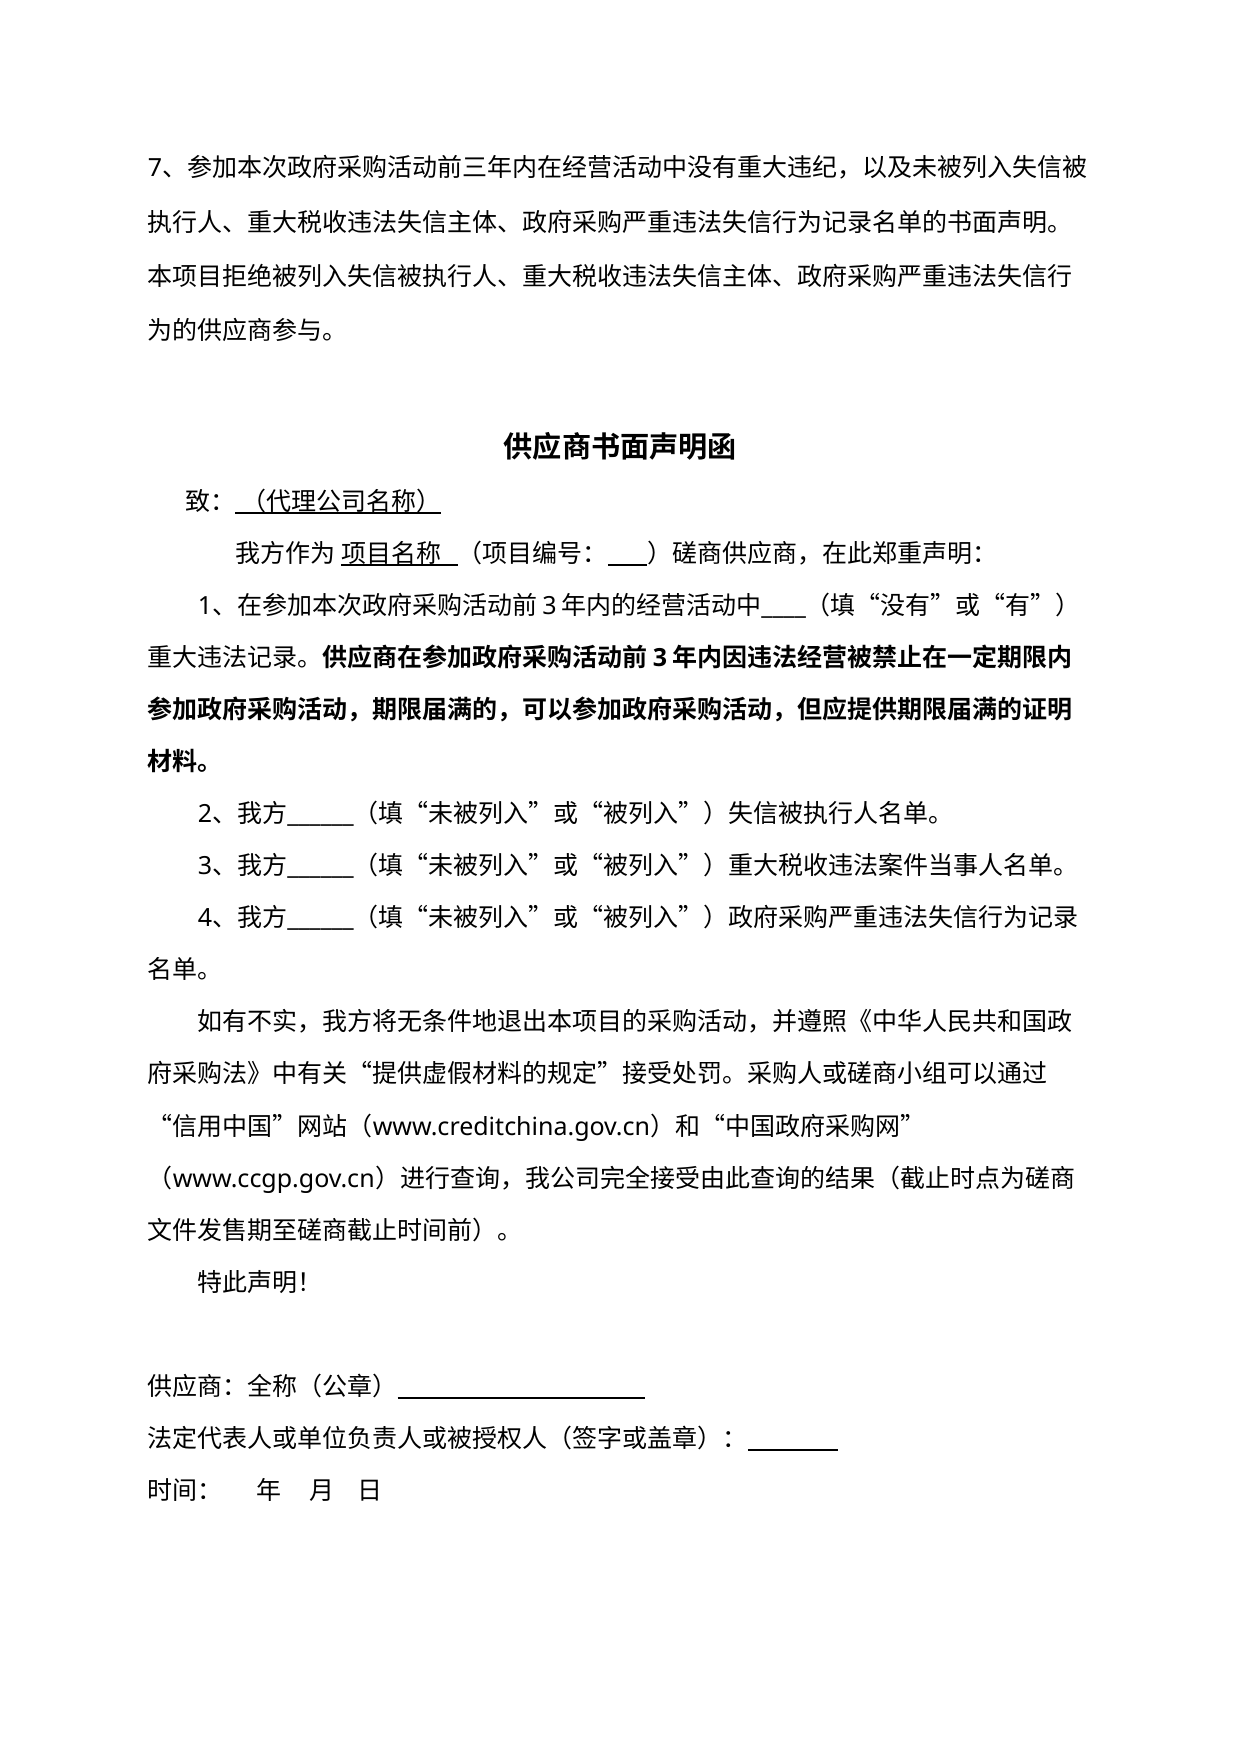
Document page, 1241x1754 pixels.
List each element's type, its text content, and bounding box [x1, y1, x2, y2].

text 3、我方______（填“未被列入”或“被列入”）重大税收违法案件当事人名单。 [148, 833, 1092, 885]
text 供应商书面声明函 [148, 416, 1092, 468]
text 供应商：全称（公章） [148, 1354, 1092, 1406]
text 法定代表人或单位负责人或被授权人（签字或盖章）： [148, 1406, 1092, 1458]
text 我方作为 项目名称 （项目编号： ）磋商供应商，在此郑重声明： [148, 520, 1092, 572]
text 特此声明！ [148, 1249, 1092, 1302]
text 7、参加本次政府采购活动前三年内在经营活动中没有重大违纪，以及未被列入失信被执行人、重大税收违法失信主体、政府采购严重违法失信行为记录名单的书面声明。本项目拒绝被列入失信被执行人、重大税收违法失信主体、政府采购严重违法失信行为的供应商参与。 [148, 148, 1092, 347]
text 2、我方______（填“未被列入”或“被列入”）失信被执行人名单。 [148, 781, 1092, 833]
text 致： （代理公司名称） [148, 468, 1092, 520]
text 1、在参加本次政府采购活动前3年内的经营活动中____（填“没有”或“有”）重大违法记录。供应商在参加政府采购活动前3年内因违法经营被禁止在一定期限内参加政府采购活动，期限届满的，可以参加政府采购活动，但应提供期限届满的证明材料。 [148, 572, 1092, 781]
text 如有不实，我方将无条件地退出本项目的采购活动，并遵照《中华人民共和国政府采购法》中有关“提供虚假材料的规定”接受处罚。采购人或磋商小组可以通过“信用中国”网站（www.creditchina.gov.cn）和“中国政府采购网”（www.ccgp.gov.cn）进行查询，我公司完全接受由此查询的结果（截止时点为磋商文件发售期至磋商截止时间前）。 [148, 989, 1092, 1249]
text 4、我方______（填“未被列入”或“被列入”）政府采购严重违法失信行为记录名单。 [148, 885, 1092, 989]
text 时间： 年 月 日 [148, 1458, 1092, 1510]
